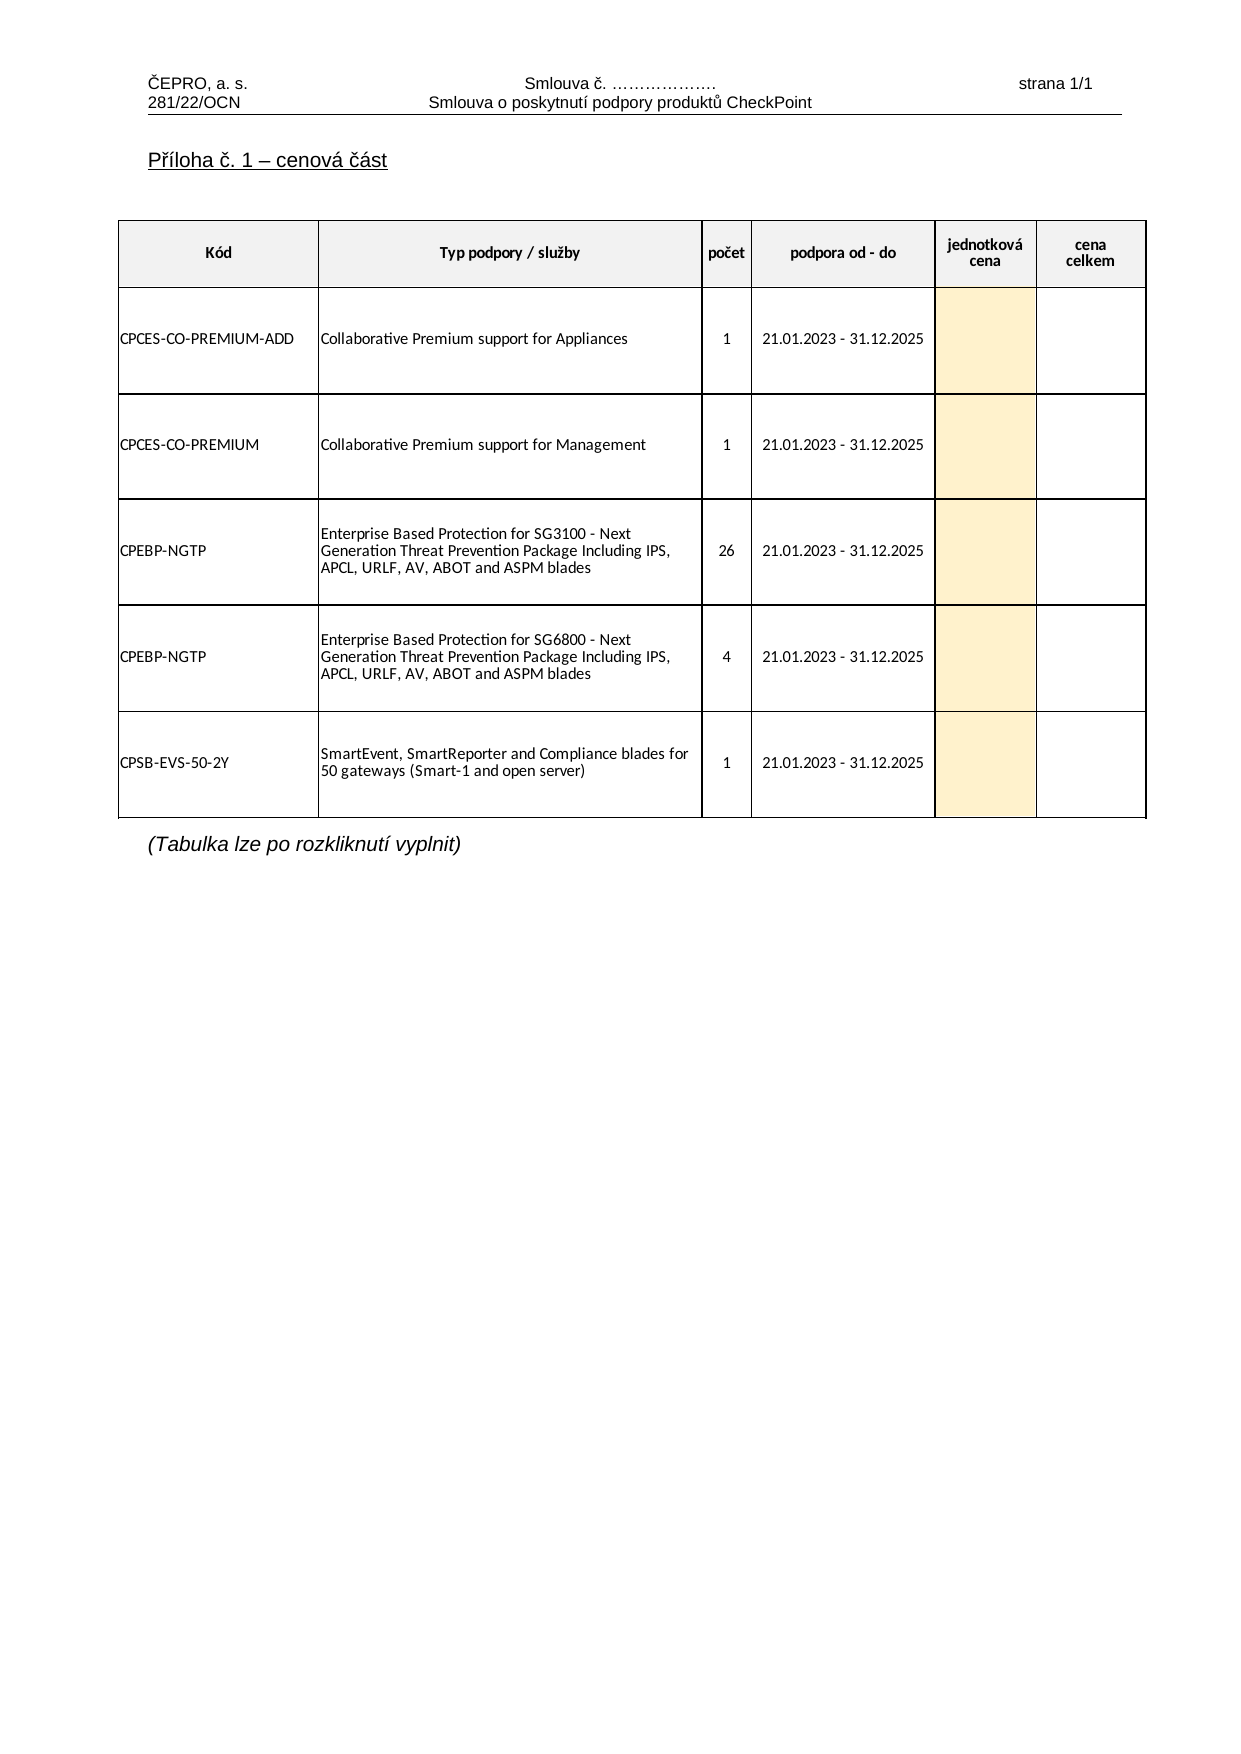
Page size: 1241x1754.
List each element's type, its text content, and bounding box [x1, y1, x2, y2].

text (Tabulka lze po rozkliknutí vyplnit) [148, 831, 1122, 855]
text Příloha č. 1 – cenová část [148, 148, 1122, 172]
